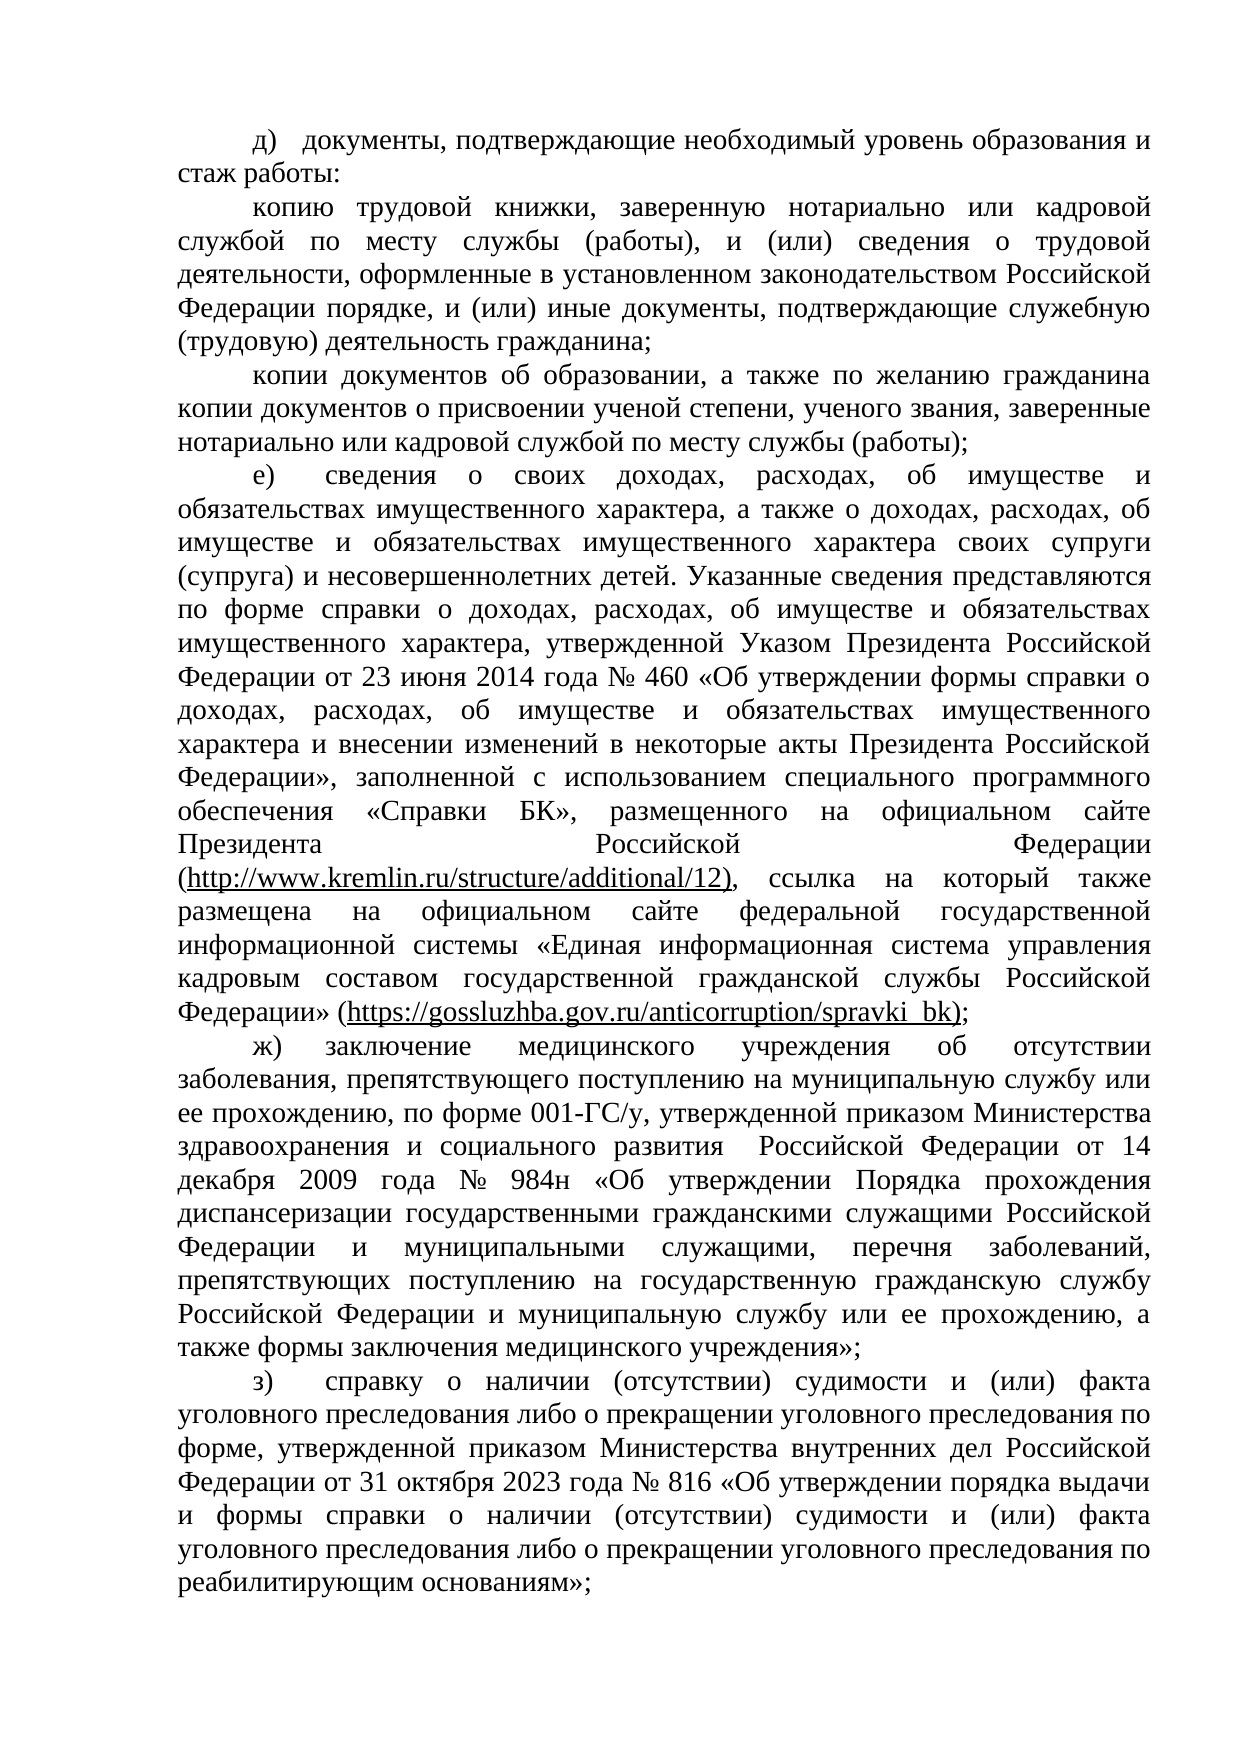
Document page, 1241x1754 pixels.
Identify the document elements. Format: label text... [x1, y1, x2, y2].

text копию трудовой книжки, заверенную нотариально или кадровой службой по месту службы (работы), и (или) сведения о трудовой деятельности, оформленные в установленном законодательством Российской Федерации порядке, и (или) иные документы, подтверждающие служебную (трудовую) деятельность гражданина; [177, 189, 1152, 357]
text копии документов об образовании, а также по желанию гражданина копии документов о присвоении ученой степени, ученого звания, заверенные нотариально или кадровой службой по месту службы (работы); [177, 357, 1152, 457]
list справку о наличии (отсутствии) судимости и (или) факта уголовного преследования либо о прекращении уголовного преследования по форме, утвержденной приказом Министерства внутренних дел Российской Федерации от 31 октября 2023 года № 816 «Об утверждении порядка выдачи и формы справки о наличии (отсутствии) судимости и (или) факта уголовного преследования либо о прекращении уголовного преследования по реабилитирующим основаниям»; [177, 1363, 1152, 1598]
list документы, подтверждающие необходимый уровень образования и стаж работы: [177, 122, 1152, 189]
list сведения о своих доходах, расходах, об имуществе и обязательствах имущественного характера, а также о доходах, расходах, об имуществе и обязательствах имущественного характера своих супруги (супруга) и несовершеннолетних детей. Указанные сведения представляются по форме справки о доходах, расходах, об имуществе и обязательствах имущественного характера, утвержденной Указом Президента Российской Федерации от 23 июня 2014 года № 460 «Об утверждении формы справки о доходах, расходах, об имуществе и обязательствах имущественного характера и внесении изменений в некоторые акты Президента Российской Федерации», заполненной с использованием специального программного обеспечения «Справки БК», размещенного на официальном сайте Президента Российской Федерации (http://www.kremlin.ru/structure/additional/12), ссылка на который также размещена на официальном сайте федеральной государственной информационной системы «Единая информационная система управления кадровым составом государственной гражданской службы Российской Федерации» (https://gossluzhba.gov.ru/anticorruption/spravki_bk); [177, 457, 1152, 1028]
list заключение медицинского учреждения об отсутствии заболевания, препятствующего поступлению на муниципальную службу или ее прохождению, по форме 001-ГС/у, утвержденной приказом Министерства здравоохранения и социального развития Российской Федерации от 14 декабря 2009 года № 984н «Об утверждении Порядка прохождения диспансеризации государственными гражданскими служащими Российской Федерации и муниципальными служащими, перечня заболеваний, препятствующих поступлению на государственную гражданскую службу Российской Федерации и муниципальную службу или ее прохождению, а также формы заключения медицинского учреждения»; [177, 1028, 1152, 1363]
